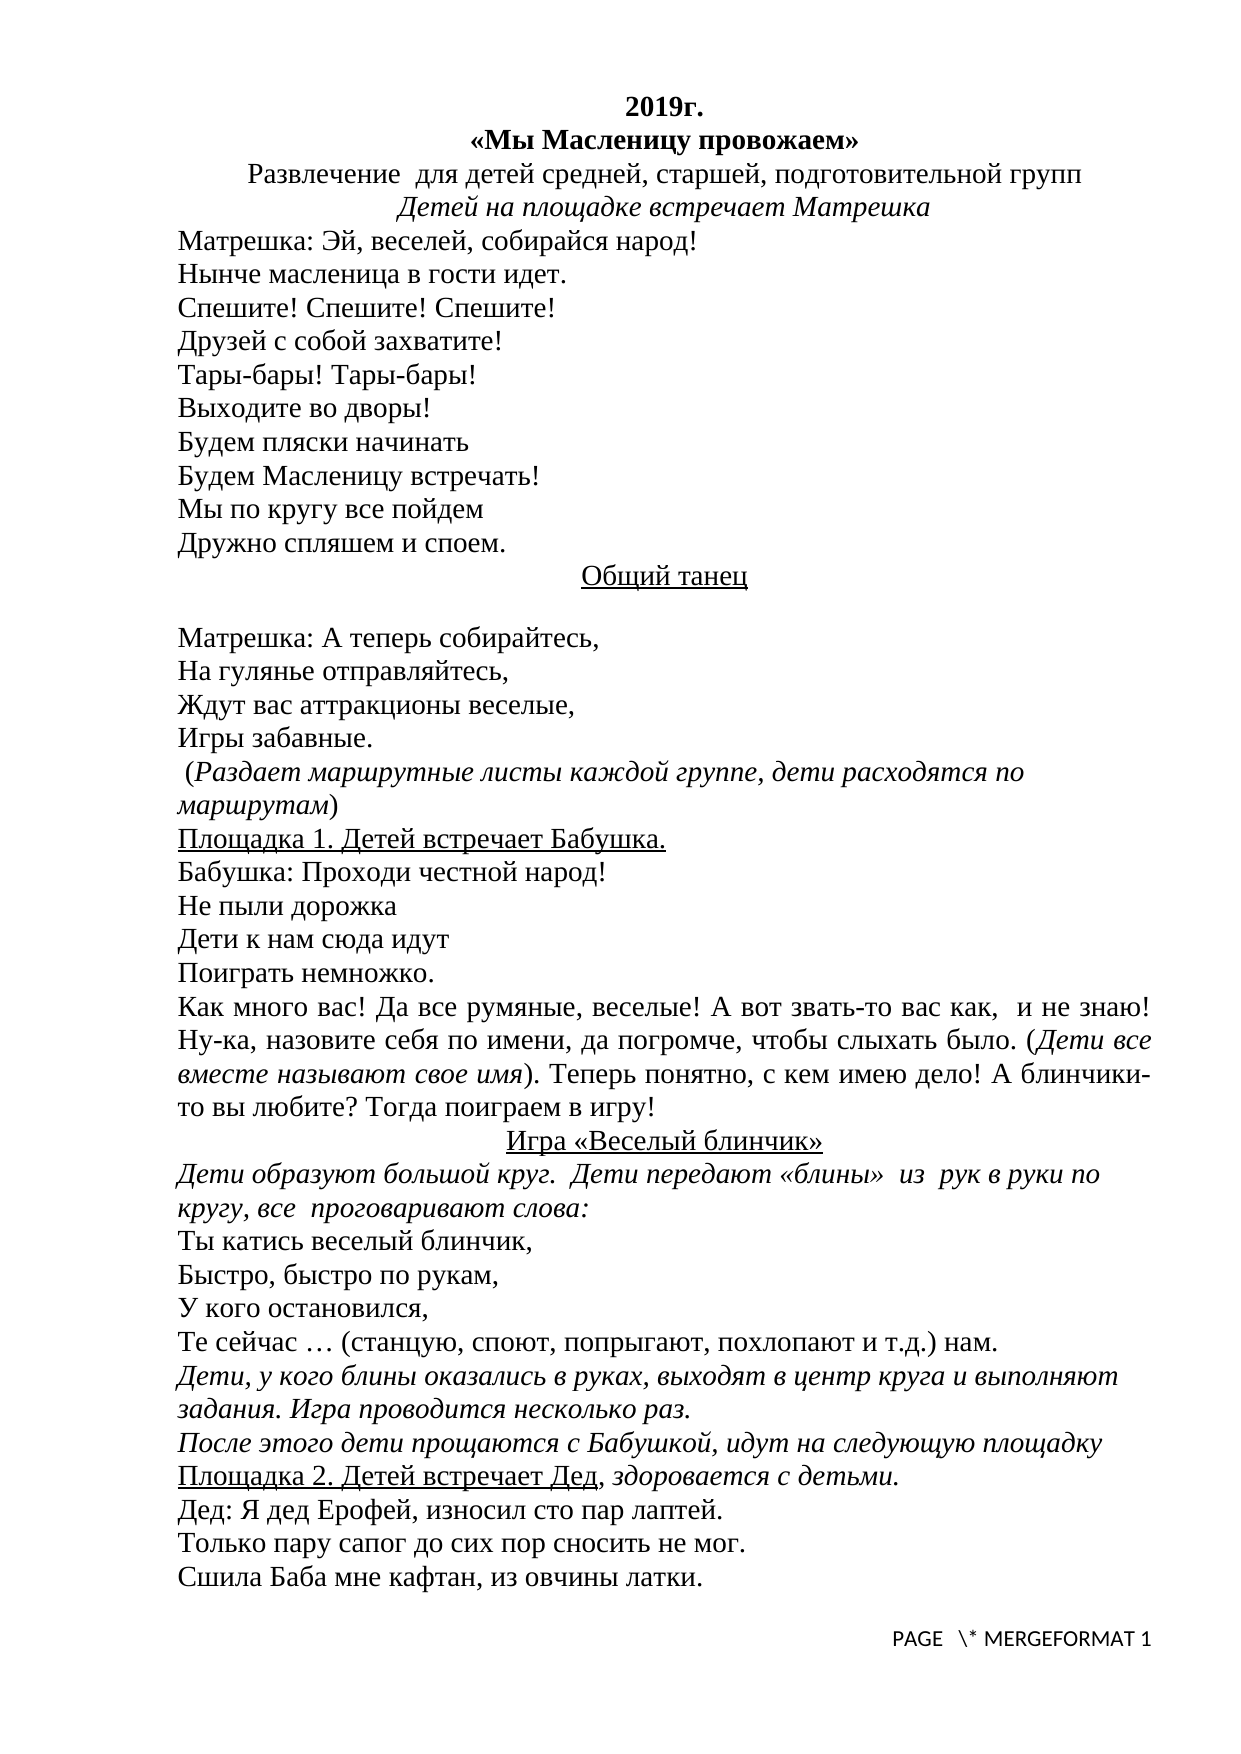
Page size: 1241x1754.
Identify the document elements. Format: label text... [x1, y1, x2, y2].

text Общий танец [177, 558, 1152, 592]
text Не пыли дорожка [177, 888, 1152, 922]
text Только пару сапог до сих пор сносить не мог. [177, 1525, 1152, 1559]
text 2019г. [177, 89, 1152, 122]
text Поиграть немножко. [177, 955, 1152, 989]
text На гулянье отправляйтесь, [177, 653, 1152, 687]
text Матрешка: А теперь собирайтесь, [177, 620, 1152, 653]
text Ждут вас аттракционы веселые, [177, 687, 1152, 720]
text Дед: Я дед Ерофей, износил сто пар лаптей. [177, 1492, 1152, 1525]
text Дружно спляшем и споем. [177, 525, 1152, 558]
text Игры забавные. [177, 720, 1152, 754]
text Дети образуют большой круг. Дети передают «блины» из рук в руки по кругу, все проговаривают слова: Ты катись веселый блинчик, Быстро, быстро по рукам, У кого остановился, Те сейчас … (станцую, споют, попрыгают, похлопают и т.д.) нам. Дети, у кого блины оказались в руках, выходят в центр круга и выполняют задания. Игра проводится несколько раз. [177, 1156, 1152, 1425]
text Площадка 2. Детей встречает Дед, здоровается с детьми. [177, 1458, 1152, 1492]
text Бабушка: Проходи честной народ! [177, 854, 1152, 888]
text Как много вас! Да все румяные, веселые! А вот звать-то вас как, и не знаю! Ну-ка, назовите себя по имени, да погромче, чтобы слыхать было. (Дети все вместе называют свое имя). Теперь понятно, с кем имею дело! А блинчики-то вы любите? Тогда поиграем в игру! [177, 989, 1152, 1123]
text Развлечение для детей средней, старшей, подготовительной групп [177, 156, 1152, 189]
text «Мы Масленицу провожаем» [177, 122, 1152, 156]
text Тары-бары! Тары-бары! [177, 357, 1152, 391]
text Выходите во дворы! [177, 391, 1152, 424]
text Матрешка: Эй, веселей, собирайся народ! [177, 223, 1152, 256]
text (Раздает маршрутные листы каждой группе, дети расходятся по маршрутам) [177, 754, 1152, 821]
text Сшила Баба мне кафтан, из овчины латки. [177, 1559, 1152, 1592]
text Детей на площадке встречает Матрешка [177, 189, 1152, 223]
text Дети к нам сюда идут [177, 922, 1152, 955]
text Нынче масленица в гости идет. [177, 256, 1152, 290]
text После этого дети прощаются с Бабушкой, идут на следующую площадку [177, 1425, 1152, 1458]
text Будем Масленицу встречать! [177, 458, 1152, 491]
text Будем пляски начинать [177, 424, 1152, 458]
text Друзей с собой захватите! [177, 323, 1152, 357]
text Площадка 1. Детей встречает Бабушка. [177, 821, 1152, 854]
text Мы по кругу все пойдем [177, 491, 1152, 525]
text Игра «Веселый блинчик» [177, 1123, 1152, 1156]
text Спешите! Спешите! Спешите! [177, 290, 1152, 323]
